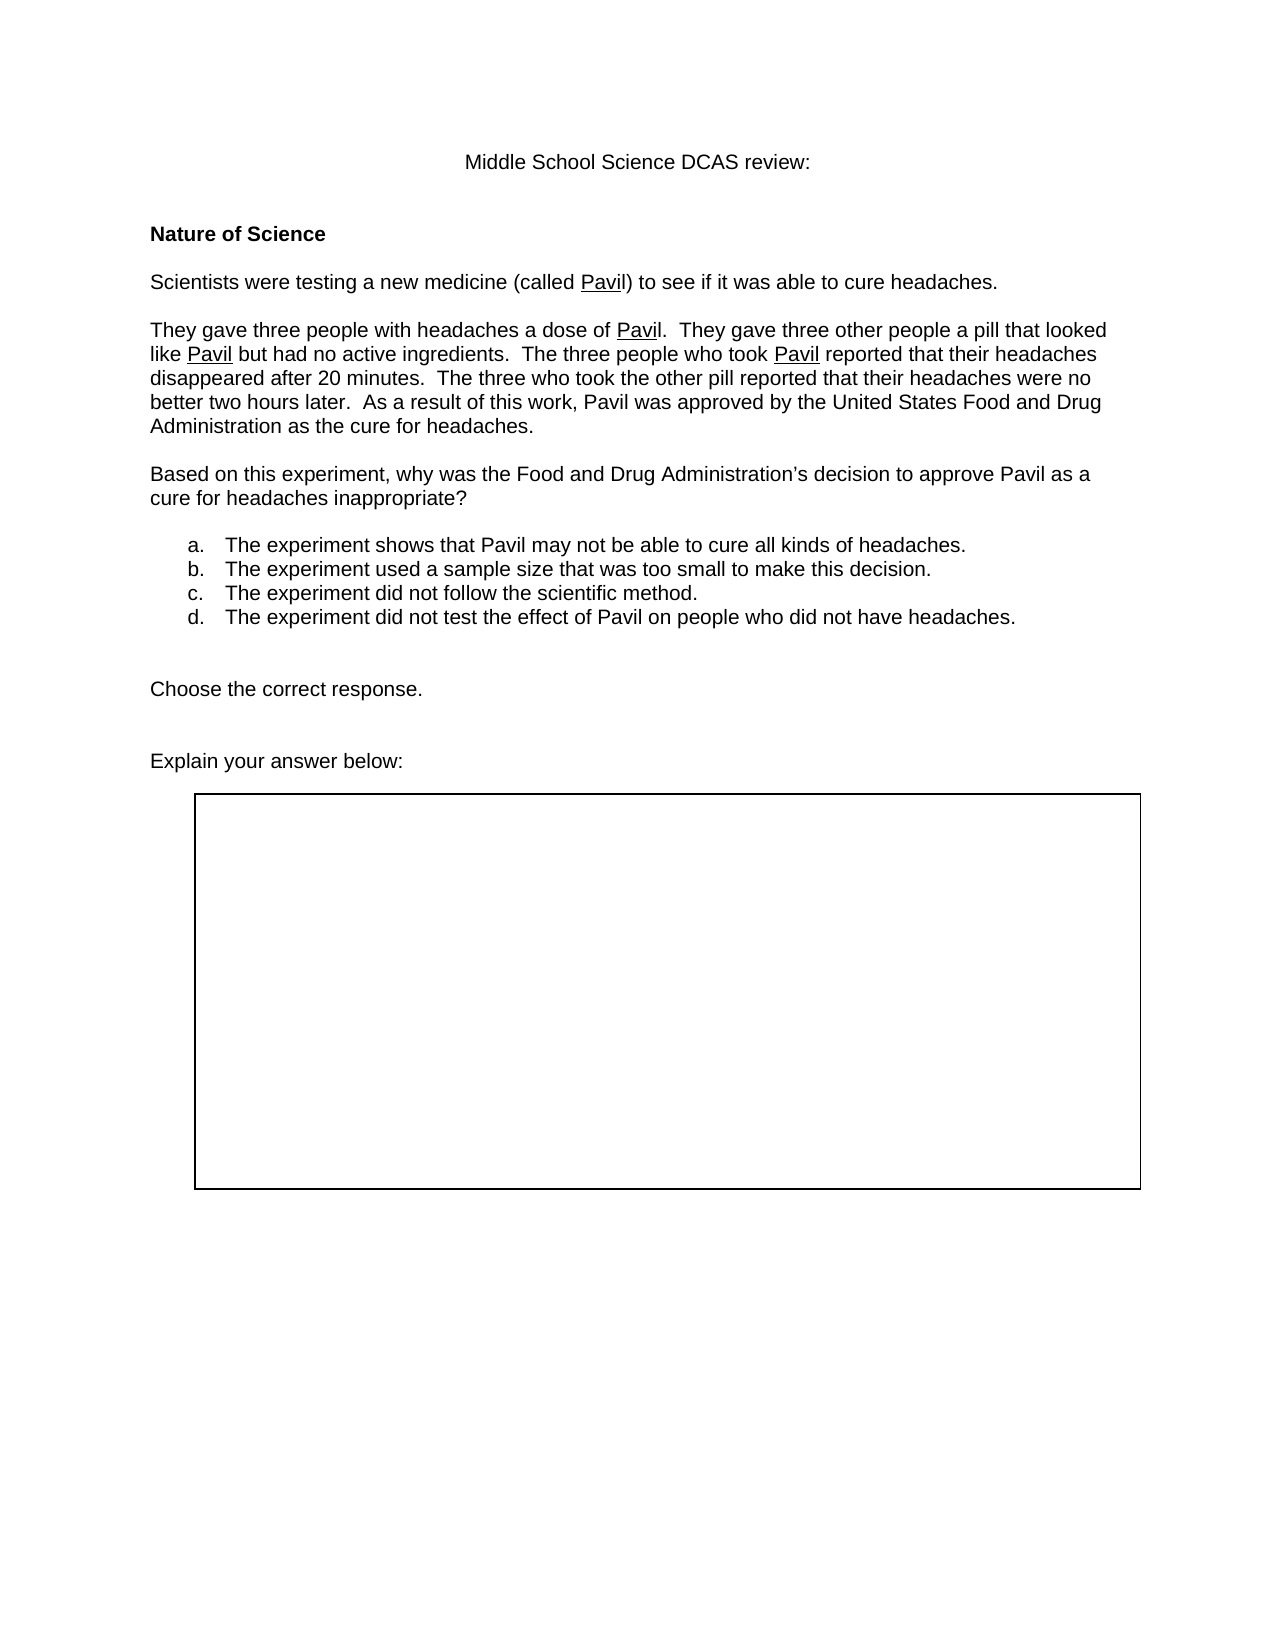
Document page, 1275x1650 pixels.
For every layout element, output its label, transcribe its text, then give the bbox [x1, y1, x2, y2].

text Based on this experiment, why was the Food and Drug Administration’s decision to approve Pavil as a cure for headaches inappropriate? [150, 461, 1125, 509]
list The experiment did not test the effect of Pavil on people who did not have headaches. [187, 605, 1125, 629]
text Choose the correct response. [150, 677, 1125, 701]
list The experiment used a sample size that was too small to make this decision. [187, 557, 1125, 581]
text They gave three people with headaches a dose of Pavil. They gave three other people a pill that looked like Pavil but had no active ingredients. The three people who took Pavil reported that their headaches disappeared after 20 minutes. The three who took the other pill reported that their headaches were no better two hours later. As a result of this work, Pavil was approved by the United States Food and Drug Administration as the cure for headaches. [150, 318, 1125, 437]
text Middle School Science DCAS review: [150, 150, 1125, 174]
text Nature of Science [150, 222, 1125, 246]
list The experiment shows that Pavil may not be able to cure all kinds of headaches. [187, 533, 1125, 557]
text Explain your answer below: [150, 749, 1125, 773]
list The experiment did not follow the scientific method. [187, 581, 1125, 605]
text Scientists were testing a new medicine (called Pavil) to see if it was able to cure headaches. [150, 270, 1125, 294]
